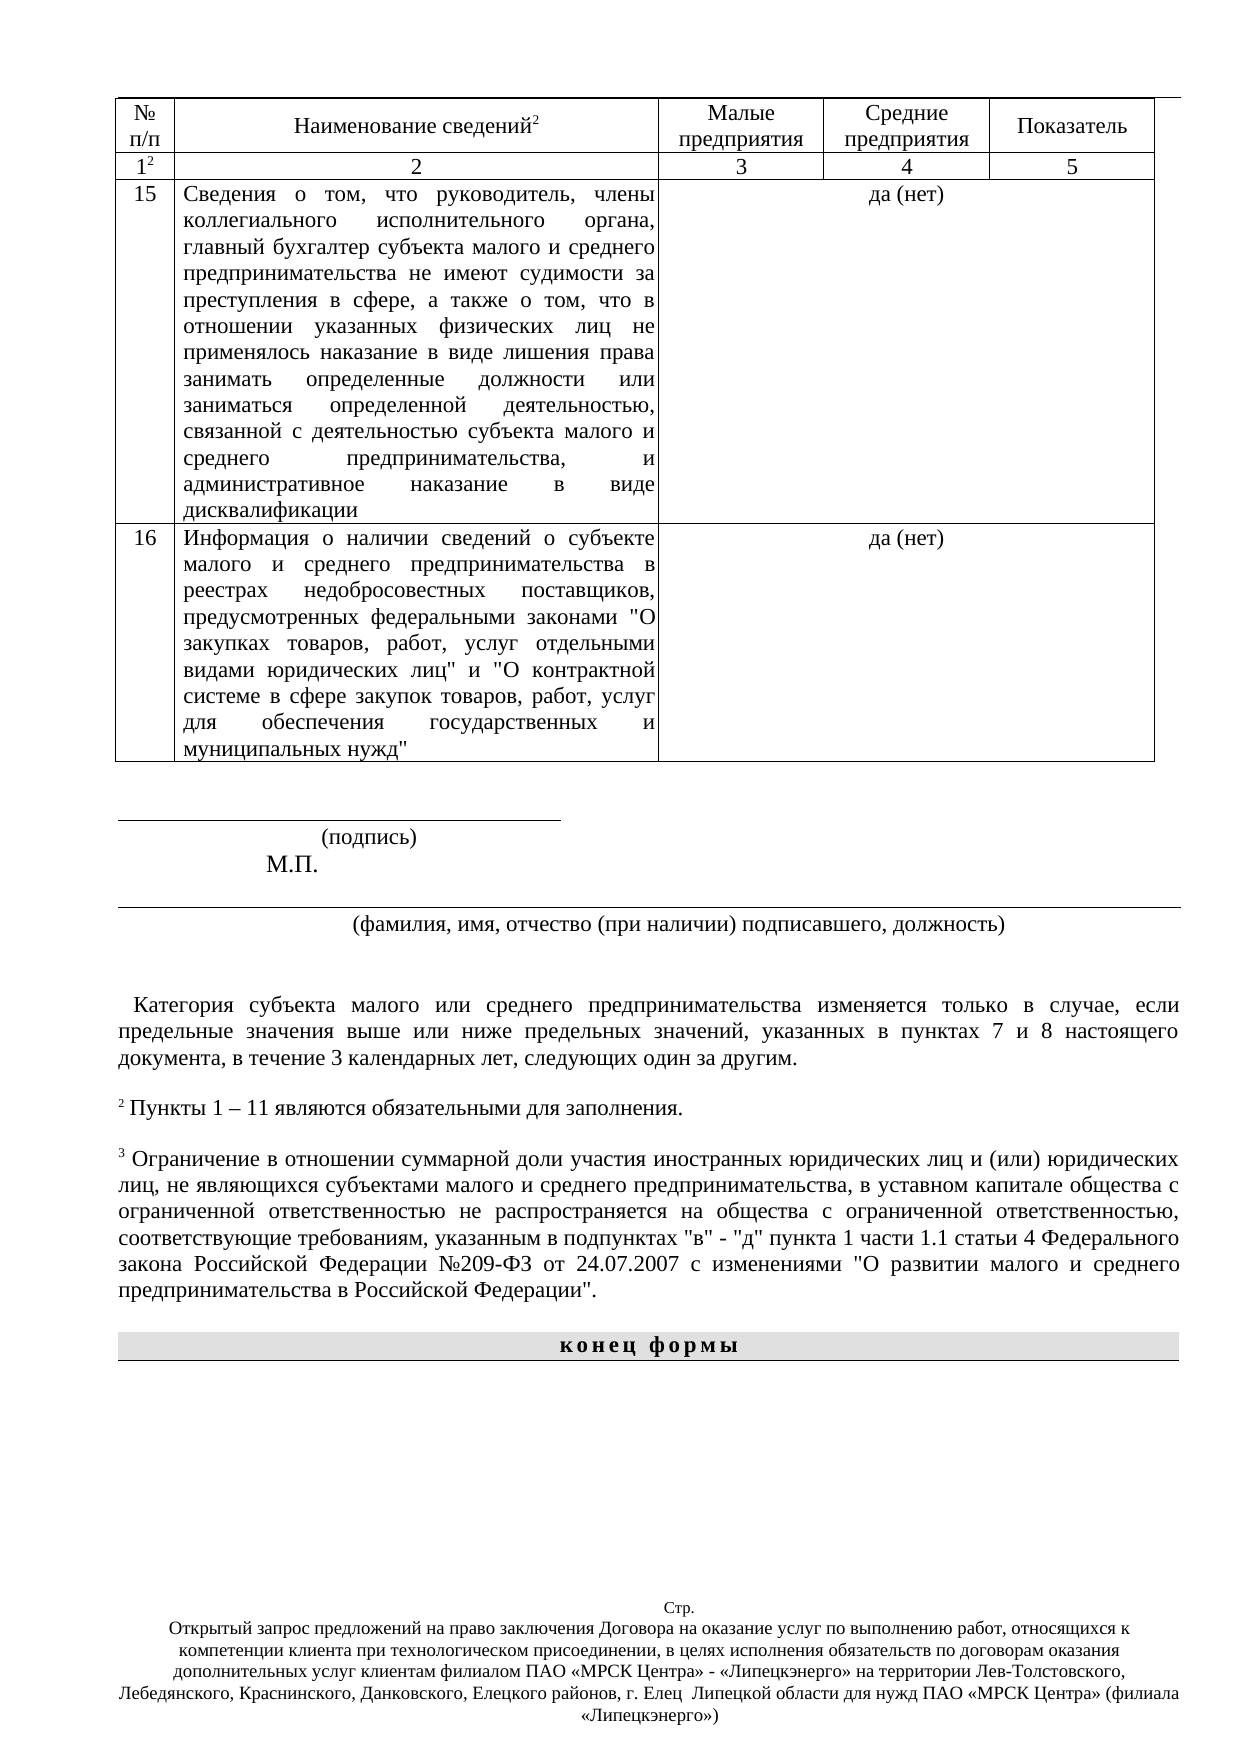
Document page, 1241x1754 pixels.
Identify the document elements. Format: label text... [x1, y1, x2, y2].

table_cell 4 [824, 153, 989, 179]
table_header Средние предприятия [824, 99, 989, 152]
table_header Показатель [990, 99, 1154, 152]
table_cell 15 [116, 180, 174, 523]
table_cell 12 [116, 153, 174, 179]
table_cell 5 [990, 153, 1154, 179]
table_cell Информация о наличии сведений о субъекте малого и среднего предпринимательства в реестрах недобросовестных поставщиков, предусмотренных федеральными законами "О закупках товаров, работ, услуг отдельными видами юридических лиц" и "О контрактной системе в сфере закупок товаров, работ, услуг для обеспечения государственных и муниципальных нужд" [175, 524, 658, 761]
table_cell 2 [175, 153, 658, 179]
text 2 Пункты 1 – 11 являются обязательными для заполнения. [118, 1094, 1181, 1121]
table_header № п/п [116, 99, 174, 152]
table_cell да (нет) [659, 524, 1154, 761]
table_cell Сведения о том, что руководитель, члены коллегиального исполнительного органа, главный бухгалтер субъекта малого и среднего предпринимательства не имеют судимости за преступления в сфере, а также о том, что в отношении указанных физических лиц не применялось наказание в виде лишения права занимать определенные должности или заниматься определенной деятельностью, связанной с деятельностью субъекта малого и среднего предпринимательства, и административное наказание в виде дисквалификации [175, 180, 658, 523]
text 3 Ограничение в отношении суммарной доли участия иностранных юридических лиц и (или) юридических лиц, не являющихся субъектами малого и среднего предпринимательства, в уставном капитале общества с ограниченной ответственностью не распространяется на общества с ограниченной ответственностью, соответствующие требованиям, указанным в подпунктах "в" - "д" пункта 1 части 1.1 статьи 4 Федерального закона Российской Федерации №209-ФЗ от 24.07.2007 с изменениями "О развитии малого и среднего предпринимательства в Российской Федерации". [118, 1145, 1181, 1303]
table_cell да (нет) [659, 180, 1154, 523]
table_header Наименование сведений2 [175, 99, 658, 152]
text (подпись) [118, 821, 561, 849]
table_cell 16 [116, 524, 174, 761]
text конец формы [118, 1332, 1179, 1360]
text (фамилия, имя, отчество (при наличии) подписавшего, должность) [118, 908, 1181, 936]
table_cell 3 [659, 153, 823, 179]
text Категория субъекта малого или среднего предпринимательства изменяется только в случае, если предельные значения выше или ниже предельных значений, указанных в пунктах 7 и 8 настоящего документа, в течение 3 календарных лет, следующих один за другим. [118, 991, 1181, 1070]
table_header Малые предприятия [659, 99, 823, 152]
text М.П. [207, 849, 1181, 878]
